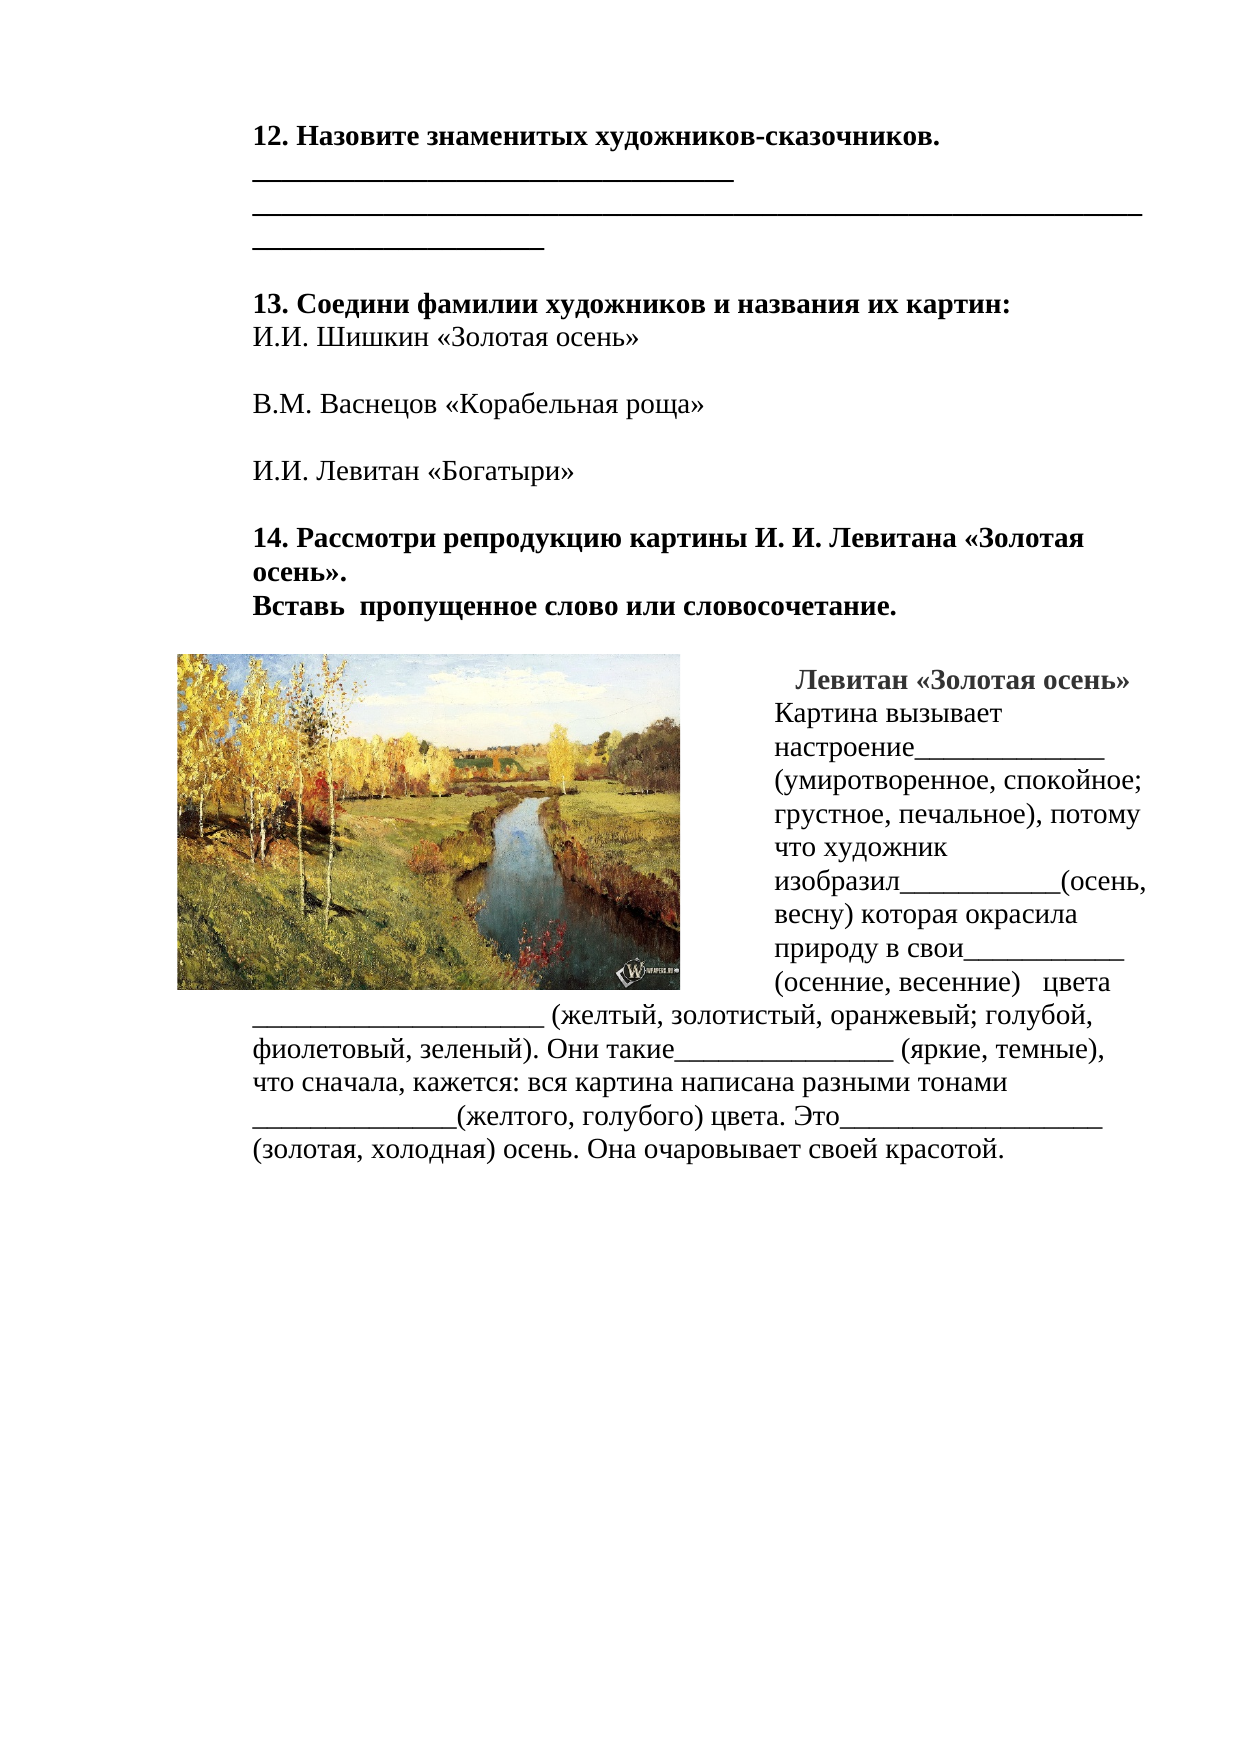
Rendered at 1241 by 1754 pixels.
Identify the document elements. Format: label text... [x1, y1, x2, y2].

text Вставь пропущенное слово или словосочетание. [252, 588, 1152, 621]
text 14. Рассмотри репродукцию картины И. И. Левитана «Золотая осень». [252, 521, 1152, 588]
picture [177, 654, 681, 990]
text В.М. Васнецов «Корабельная роща» [252, 386, 1152, 420]
text Картина вызывает настроение_____________ (умиротворенное, спокойное; грустное, печальное), потому что художник изобразил___________(осень, весну) которая окрасила природу в свои___________ (осенние, весенние) цвета ____________________ (желтый, золотистый, оранжевый; голубой, фиолетовый, зеленый). Они такие_______________ (яркие, темные), что сначала, кажется: вся картина написана разными тонами ______________(желтого, голубого) цвета. Это__________________ (золотая, холодная) осень. Она очаровывает своей красотой. [252, 695, 1152, 1165]
text И.И. Левитан «Богатыри» [252, 453, 1152, 487]
text 13. Соедини фамилии художников и названия их картин: [252, 286, 1152, 319]
text Левитан «Золотая осень» [681, 655, 1152, 695]
text 12. Назовите знаменитых художников-сказочников. _________________________________ [252, 118, 1152, 185]
text И.И. Шишкин «Золотая осень» [252, 319, 1152, 353]
text _________________________________________________________________________________ [252, 185, 1152, 252]
